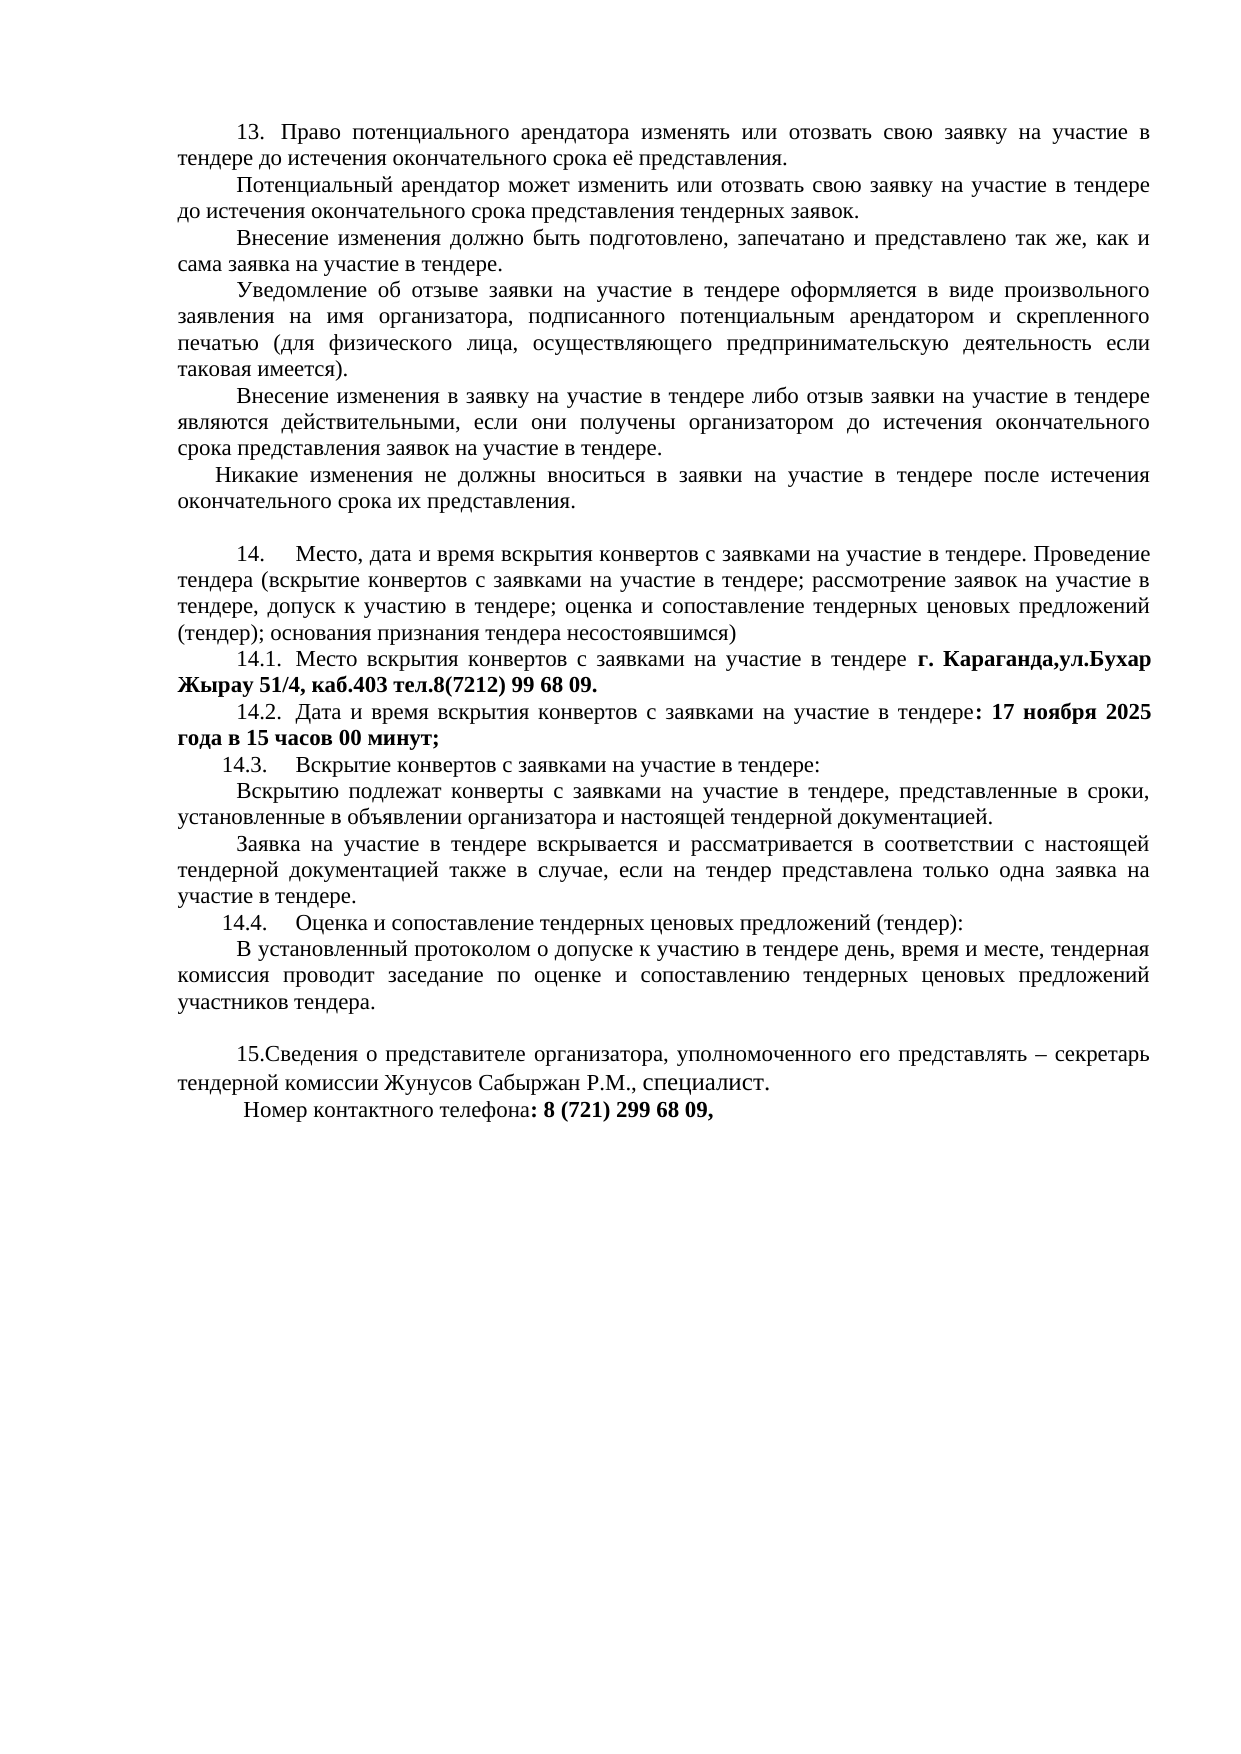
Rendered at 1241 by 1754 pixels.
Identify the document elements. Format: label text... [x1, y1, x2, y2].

text Внесение изменения должно быть подготовлено, запечатано и представлено так же, как и сама заявка на участие в тендере. [177, 223, 1152, 276]
list Дата и время вскрытия конвертов с заявками на участие в тендере: 17 ноября 2025 года в 15 часов 00 минут; [177, 698, 1152, 751]
text Потенциальный арендатор может изменить или отозвать свою заявку на участие в тендере до истечения окончательного срока представления тендерных заявок. [177, 171, 1152, 223]
list Место вскрытия конвертов с заявками на участие в тендере г. Караганда,ул.Бухар Жырау 51/4, каб.403 тел.8(7212) 99 68 09. [177, 645, 1152, 698]
list Право потенциального арендатора изменять или отозвать свою заявку на участие в тендере до истечения окончательного срока её представления. [177, 118, 1152, 171]
list Вскрытие конвертов с заявками на участие в тендере: [177, 751, 1152, 777]
text В установленный протоколом о допуске к участию в тендере день, время и месте, тендерная комиссия проводит заседание по оценке и сопоставлению тендерных ценовых предложений участников тендера. [177, 935, 1152, 1014]
list Оценка и сопоставление тендерных ценовых предложений (тендер): [177, 909, 1152, 935]
text Номер контактного телефона: 8 (721) 299 68 09, [215, 1096, 1152, 1122]
list Место, дата и время вскрытия конвертов с заявками на участие в тендере. Проведение тендера (вскрытие конвертов с заявками на участие в тендере; рассмотрение заявок на участие в тендере, допуск к участию в тендере; оценка и сопоставление тендерных ценовых предложений (тендер); основания признания тендера несостоявшимся) [177, 540, 1152, 645]
text Никакие изменения не должны вноситься в заявки на участие в тендере после истечения окончательного срока их представления. [177, 461, 1152, 513]
text Внесение изменения в заявку на участие в тендере либо отзыв заявки на участие в тендере являются действительными, если они получены организатором до истечения окончательного срока представления заявок на участие в тендере. [177, 382, 1152, 461]
text Уведомление об отзыве заявки на участие в тендере оформляется в виде произвольного заявления на имя организатора, подписанного потенциальным арендатором и скрепленного печатью (для физического лица, осуществляющего предпринимательскую деятельность если таковая имеется). [177, 276, 1152, 382]
text 15.Сведения о представителе организатора, уполномоченного его представлять – секретарь тендерной комиссии Жунусов Сабыржан Р.М., специалист. [177, 1041, 1152, 1096]
text Вскрытию подлежат конверты с заявками на участие в тендере, представленные в сроки, установленные в объявлении организатора и настоящей тендерной документацией. [177, 777, 1152, 830]
text Заявка на участие в тендере вскрывается и рассматривается в соответствии с настоящей тендерной документацией также в случае, если на тендер представлена только одна заявка на участие в тендере. [177, 830, 1152, 909]
